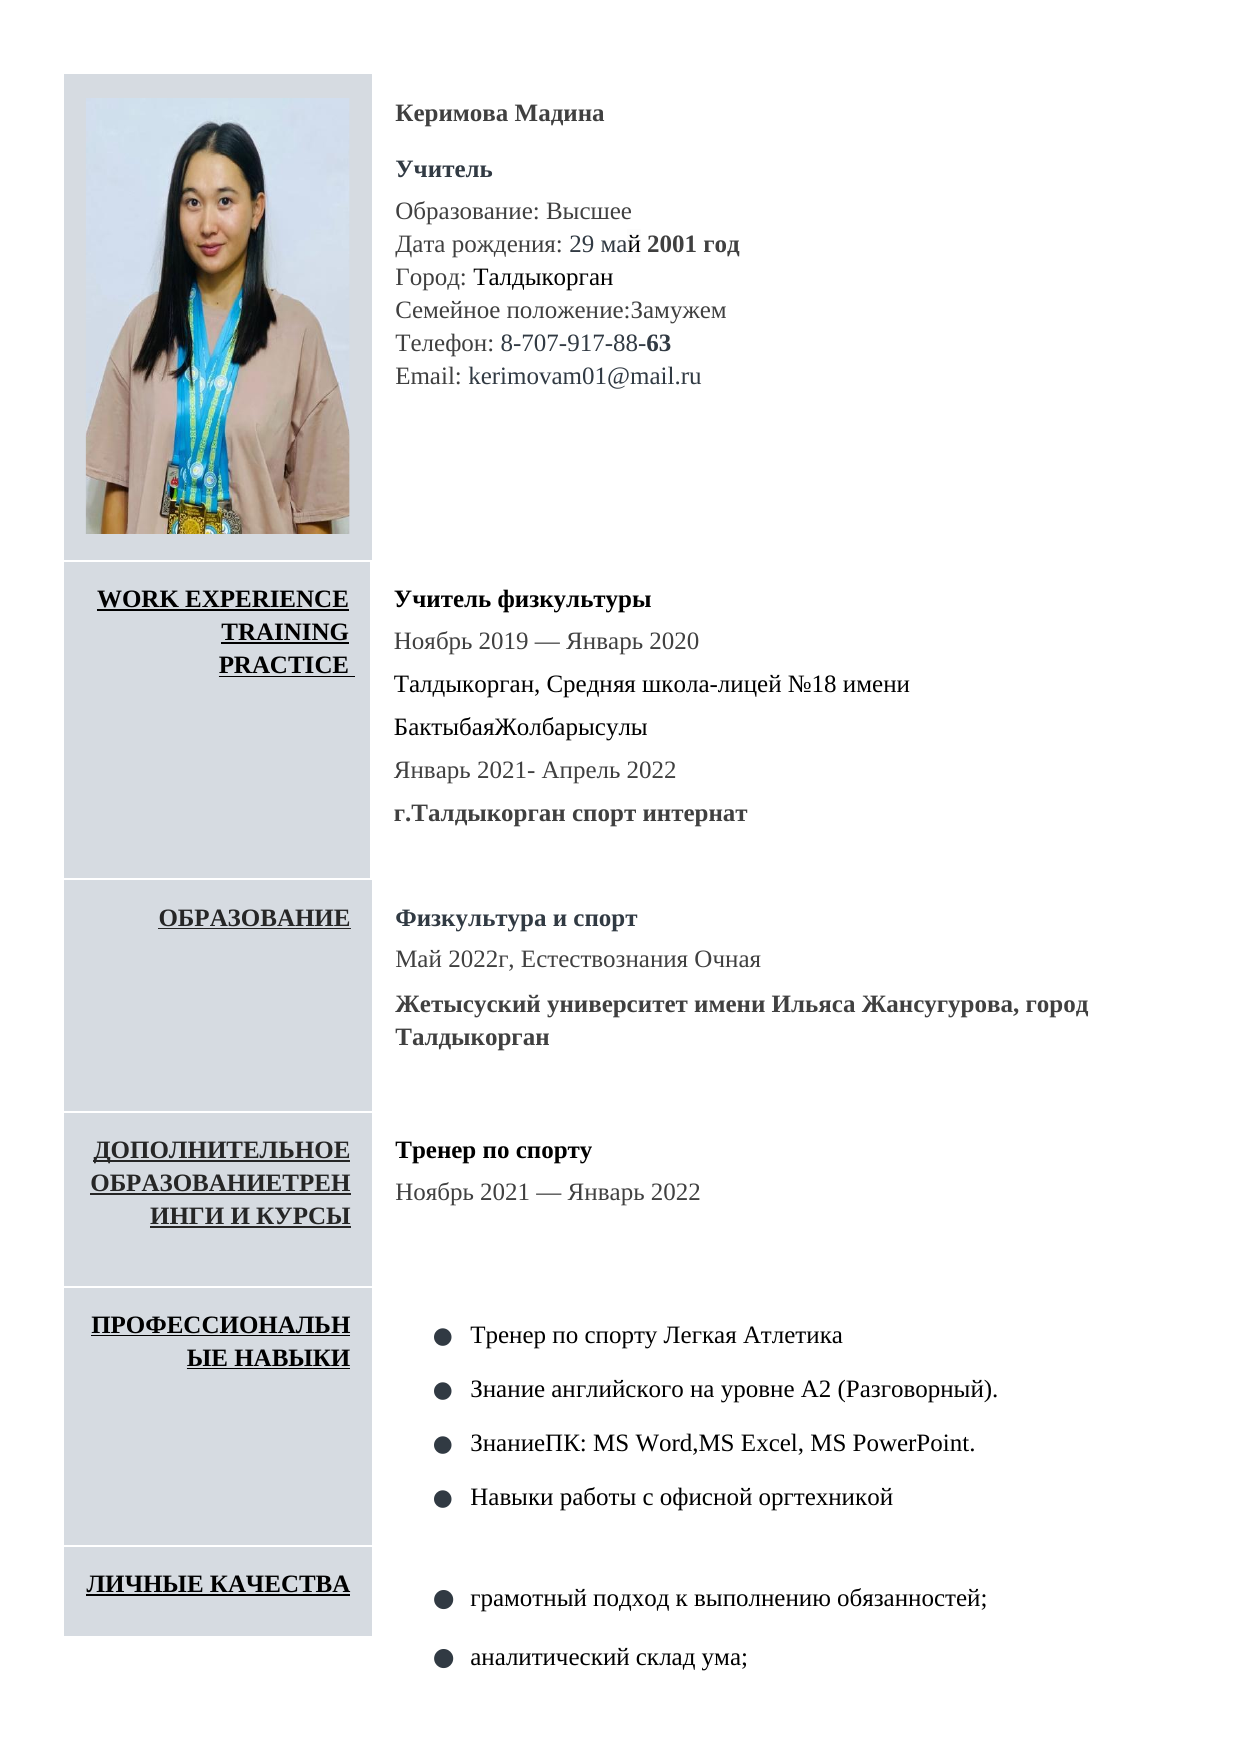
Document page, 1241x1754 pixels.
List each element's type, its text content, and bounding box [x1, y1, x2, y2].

table_cell ДОПОЛНИТЕЛЬНОЕ ОБРАЗОВАНИЕТРЕНИНГИ И КУРСЫ [64, 1113, 372, 1286]
table_cell ПРОФЕССИОНАЛЬНЫЕ НАВЫКИ [64, 1288, 372, 1545]
table_cell грамотный подход к выполнению обязанностей; аналитический склад ума; соблюдение дисциплины, трудолюбие; Умение общаться Ответственность Напористость [374, 1547, 1172, 1636]
table_cell Тренер по спорту Легкая Атлетика Знание английского на уровне A2 (Разговорный). ЗнаниеПК: MS Word,MS Excel, MS PowerPoint. Навыки работы с офисной оргтехникой [374, 1288, 1172, 1545]
table_cell WORK EXPERIENCE TRAINING PRACTICE [64, 562, 370, 878]
table_cell ОБРАЗОВАНИЕ [64, 880, 372, 1111]
table_cell ЛИЧНЫЕ КАЧЕСТВА [64, 1547, 372, 1636]
table_header [64, 74, 372, 560]
table_cell Тренер по спорту Ноябрь 2021 — Январь 2022 [374, 1113, 1172, 1286]
table_cell Физкультура и спорт Май 2022г, Естествознания Очная Жетысуский университет имени Ильяса Жансугурова, город Талдыкорган [374, 880, 1172, 1111]
picture [85, 98, 350, 534]
table_header Керимова Мадина Учитель Образование: Высшее Дата рождения: 29 май 2001 год Город: Талдыкорган Семейное положение:Замужем Телефон: 8-707-917-88-63 Email: kerimovam01@mail.ru [374, 76, 1172, 560]
table_cell Учитель физкультуры Ноябрь 2019 — Январь 2020 Талдыкорган, Средняя школа-лицей №18 имени БактыбаяЖолбарысулы Январь 2021- Апрель 2022 г.Талдыкорган спорт интернат [372, 562, 1172, 878]
